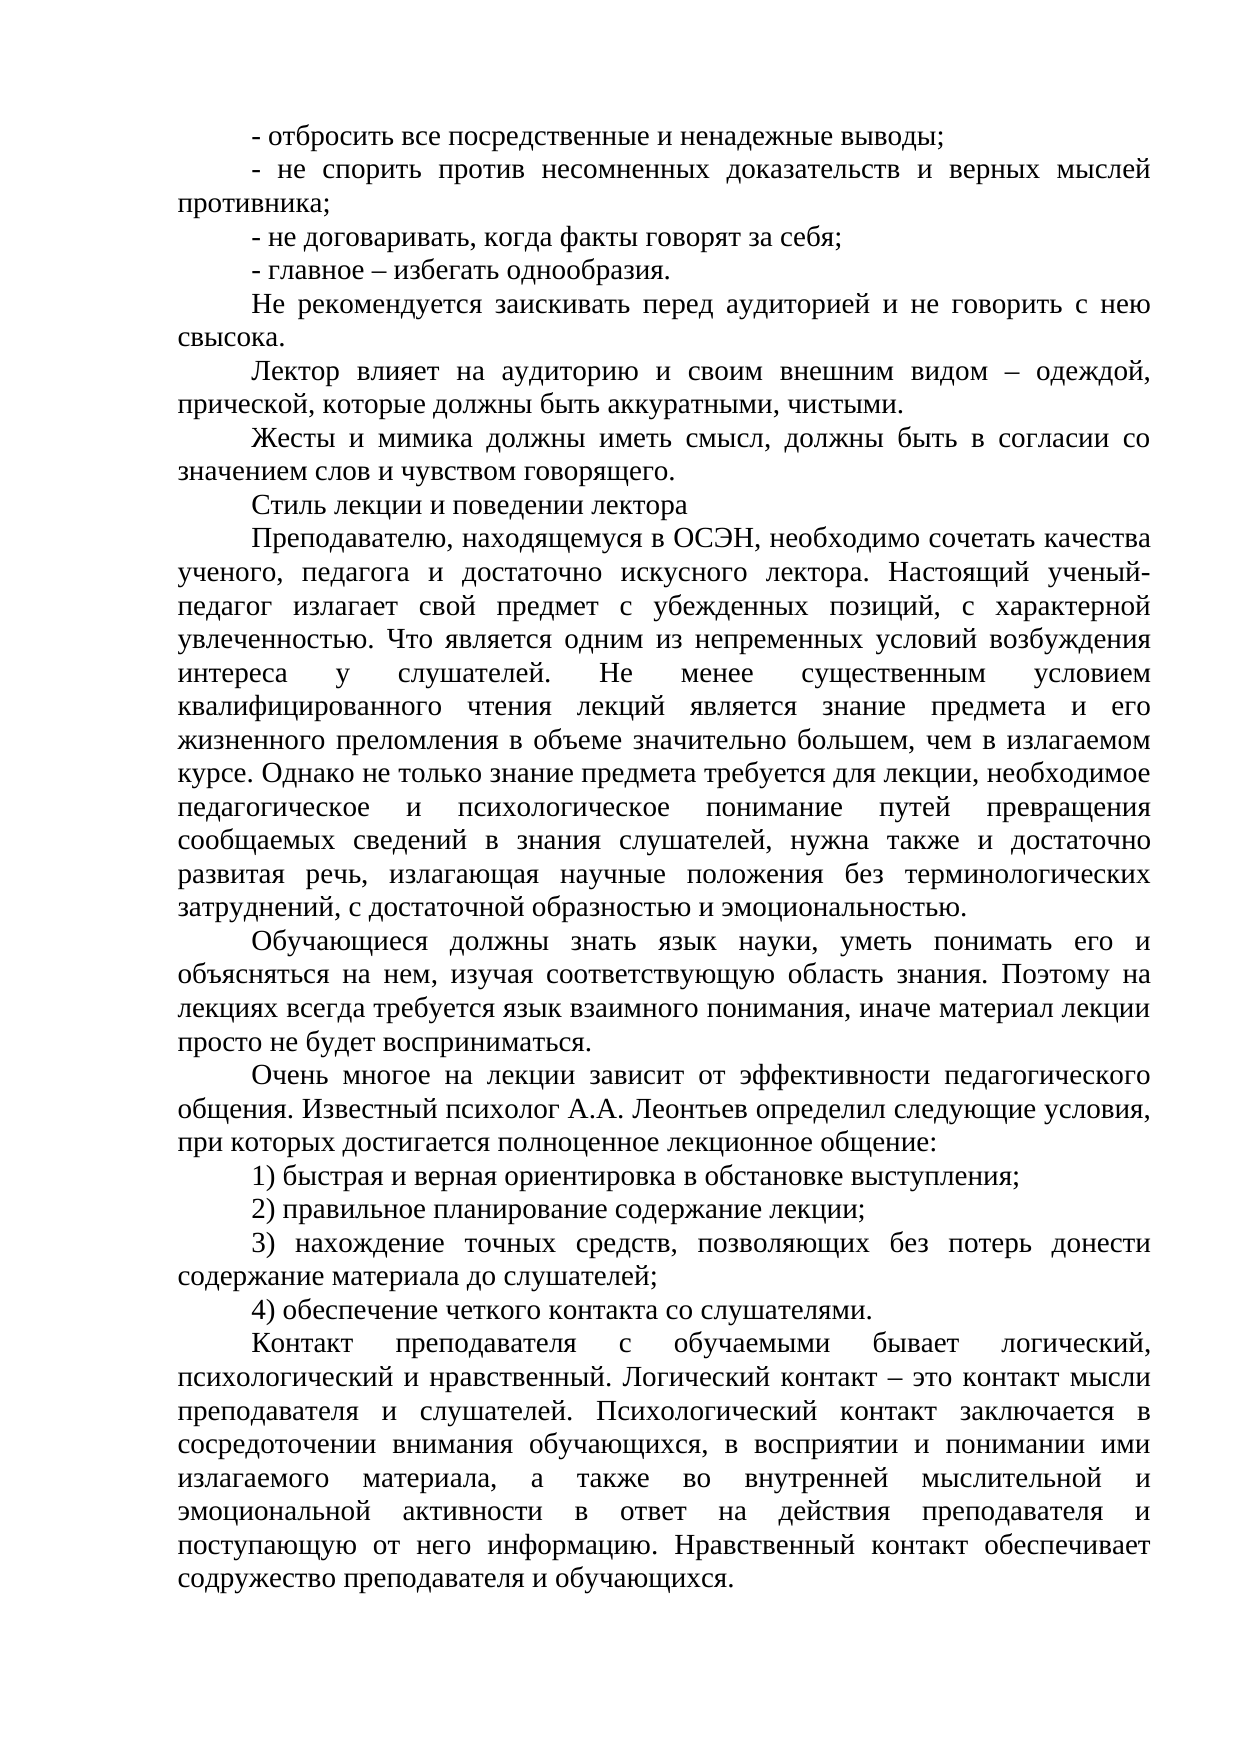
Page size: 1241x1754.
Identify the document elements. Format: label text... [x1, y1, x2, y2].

text - не спорить против несомненных доказательств и верных мыслей противника; [177, 152, 1152, 219]
text - главное – избегать однообразия. [177, 252, 1152, 286]
text Преподавателю, находящемуся в ОСЭН, необходимо сочетать качества ученого, педагога и достаточно искусного лектора. Настоящий ученый-педагог излагает свой предмет с убежденных позиций, с характерной увлеченностью. Что является одним из непременных условий возбуждения интереса у слушателей. Не менее существенным условием квалифицированного чтения лекций является знание предмета и его жизненного преломления в объеме значительно большем, чем в излагаемом курсе. Однако не только знание предмета требуется для лекции, необходимое педагогическое и психологическое понимание путей превращения сообщаемых сведений в знания слушателей, нужна также и достаточно развитая речь, излагающая научные положения без терминологических затруднений, с достаточной образностью и эмоциональностью. [177, 521, 1152, 923]
text 2) правильное планирование содержание лекции; [177, 1191, 1152, 1225]
text Контакт преподавателя с обучаемыми бывает логический, психологический и нравственный. Логический контакт – это контакт мысли преподавателя и слушателей. Психологический контакт заключается в сосредоточении внимания обучающихся, в восприятии и понимании ими излагаемого материала, а также во внутренней мыслительной и эмоциональной активности в ответ на действия преподавателя и поступающую от него информацию. Нравственный контакт обеспечивает содружество преподавателя и обучающихся. [177, 1326, 1152, 1594]
text - не договаривать, когда факты говорят за себя; [177, 219, 1152, 252]
text Жесты и мимика должны иметь смысл, должны быть в согласии со значением слов и чувством говорящего. [177, 420, 1152, 487]
text 1) быстрая и верная ориентировка в обстановке выступления; [177, 1158, 1152, 1191]
text 4) обеспечение четкого контакта со слушателями. [177, 1292, 1152, 1326]
text Лектор влияет на аудиторию и своим внешним видом – одеждой, прической, которые должны быть аккуратными, чистыми. [177, 353, 1152, 420]
text - отбросить все посредственные и ненадежные выводы; [177, 118, 1152, 152]
text Стиль лекции и поведении лектора [177, 487, 1152, 521]
text Очень многое на лекции зависит от эффективности педагогического общения. Известный психолог А.А. Леонтьев определил следующие условия, при которых достигается полноценное лекционное общение: [177, 1057, 1152, 1158]
text Обучающиеся должны знать язык науки, уметь понимать его и объясняться на нем, изучая соответствующую область знания. Поэтому на лекциях всегда требуется язык взаимного понимания, иначе материал лекции просто не будет восприниматься. [177, 923, 1152, 1057]
text 3) нахождение точных средств, позволяющих без потерь донести содержание материала до слушателей; [177, 1225, 1152, 1292]
text Не рекомендуется заискивать перед аудиторией и не говорить с нею свысока. [177, 286, 1152, 353]
